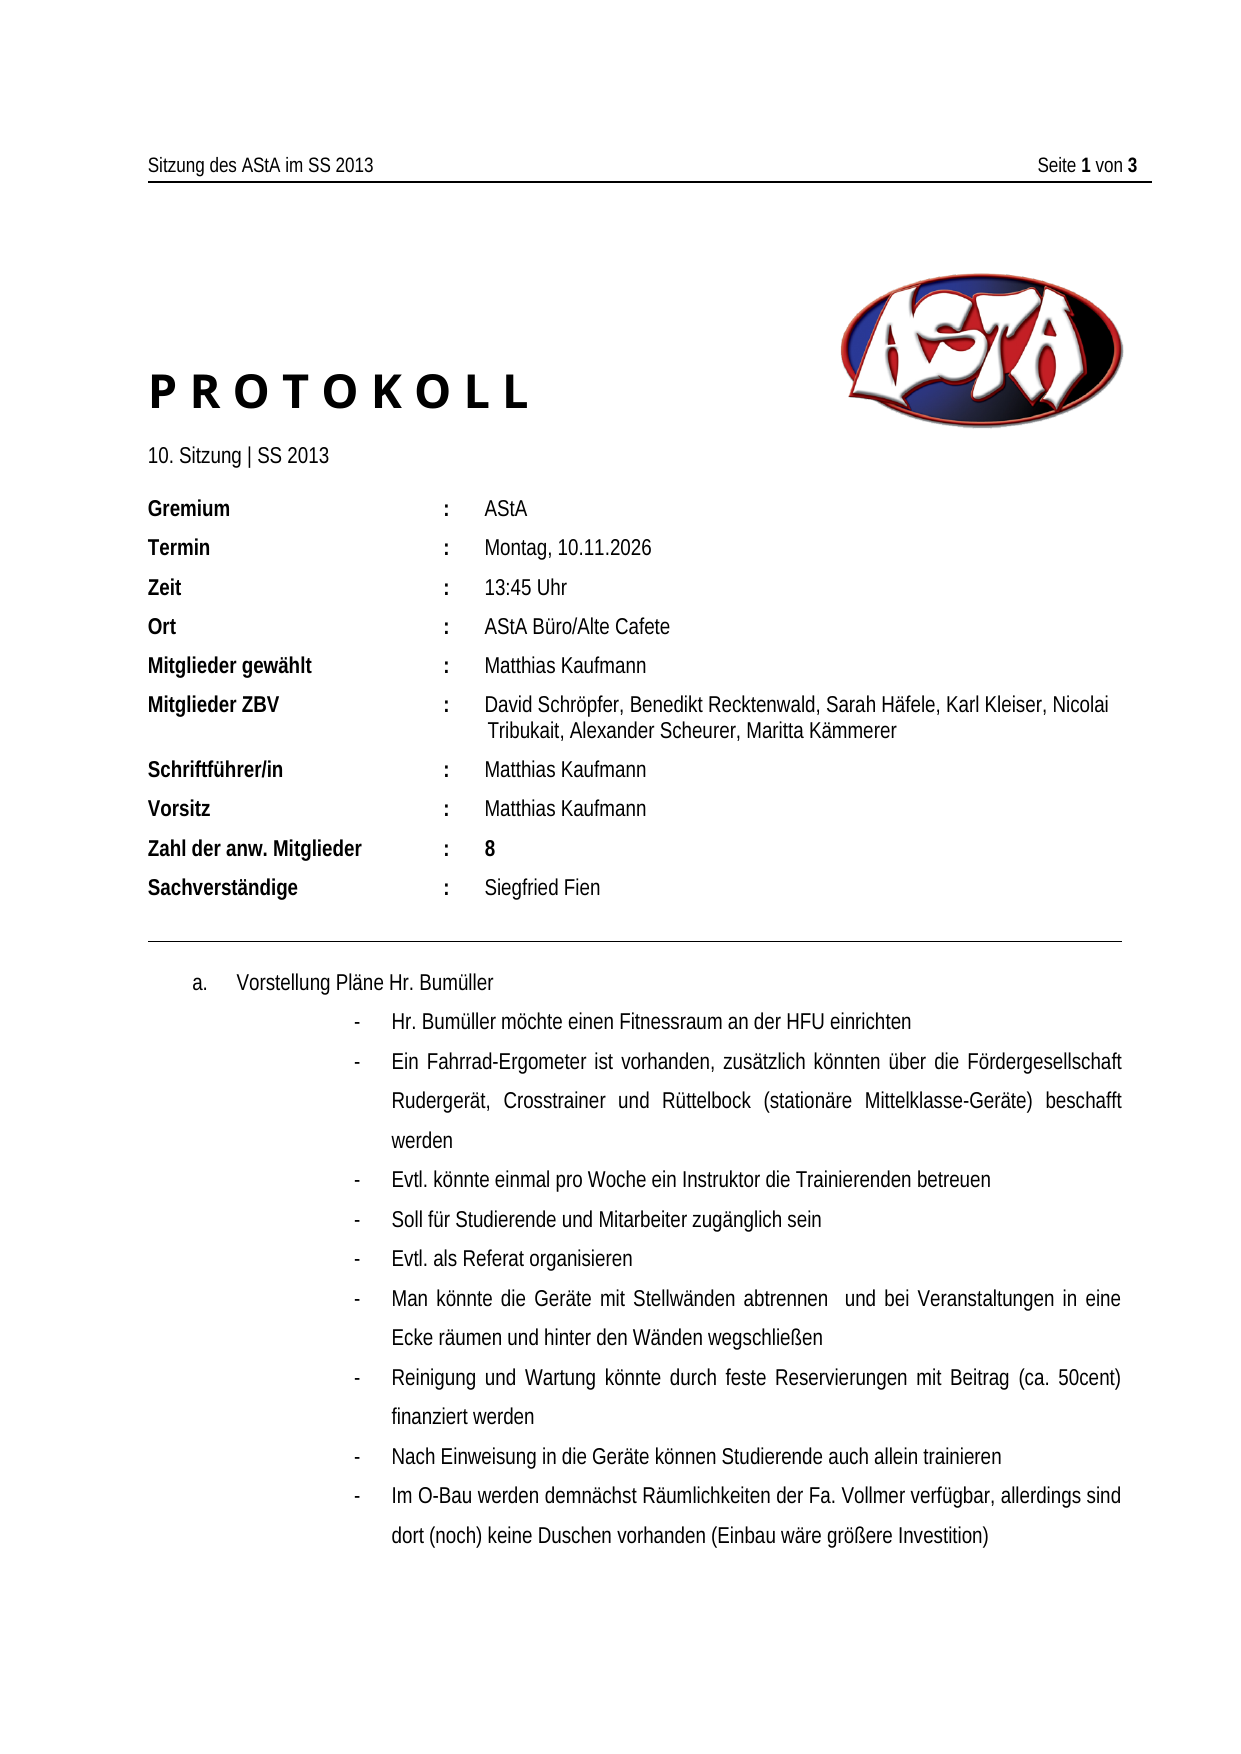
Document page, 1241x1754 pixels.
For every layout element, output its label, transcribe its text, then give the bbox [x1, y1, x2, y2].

picture [833, 259, 1134, 450]
text Sachverständige : Siegfried Fien [148, 874, 1122, 900]
list Soll für Studierende und Mitarbeiter zugänglich sein [354, 1206, 1122, 1232]
text Mitglieder gewählt : Matthias Kaufmann [148, 652, 1122, 678]
list Reinigung und Wartung könnte durch feste Reservierungen mit Beitrag (ca. 50cent) finanziert werden [354, 1364, 1122, 1429]
text Ort : AStA Büro/Alte Cafete [148, 613, 1122, 639]
list Evtl. als Referat organisieren [354, 1245, 1122, 1272]
list Hr. Bumüller möchte einen Fitnessraum an der HFU einrichten [354, 1008, 1122, 1035]
list Evtl. könnte einmal pro Woche ein Instruktor die Trainierenden betreuen [354, 1166, 1122, 1193]
text P R O T O K O L L [148, 359, 833, 423]
text 10. Sitzung | SS 2013 [148, 442, 1122, 468]
list Man könnte die Geräte mit Stellwänden abtrennen und bei Veranstaltungen in eine Ecke räumen und hinter den Wänden wegschließen [354, 1285, 1122, 1351]
list Nach Einweisung in die Geräte können Studierende auch allein trainieren [354, 1443, 1122, 1469]
text Zahl der anw. Mitglieder : 8 [148, 835, 1122, 861]
list Vorstellung Pläne Hr. Bumüller [192, 969, 1122, 995]
text Schriftführer/in : Matthias Kaufmann [148, 756, 1122, 782]
text Mitglieder ZBV : David Schröpfer, Benedikt Recktenwald, Sarah Häfele, Karl Kleiser, Nicolai Tribukait, Alexander Scheurer, Maritta Kämmerer [148, 691, 1122, 743]
text Termin : Montag, 17.06.2013 [148, 534, 1122, 560]
list Ein Fahrrad-Ergometer ist vorhanden, zusätzlich könnten über die Fördergesellschaft Rudergerät, Crosstrainer und Rüttelbock (stationäre Mittelklasse-Geräte) beschafft werden [354, 1048, 1122, 1153]
text Gremium : AStA [148, 494, 1122, 521]
text Vorsitz : Matthias Kaufmann [148, 795, 1122, 822]
list Im O-Bau werden demnächst Räumlichkeiten der Fa. Vollmer verfügbar, allerdings sind dort (noch) keine Duschen vorhanden (Einbau wäre größere Investition) [354, 1482, 1122, 1548]
text Zeit : 13:45 Uhr [148, 573, 1122, 600]
